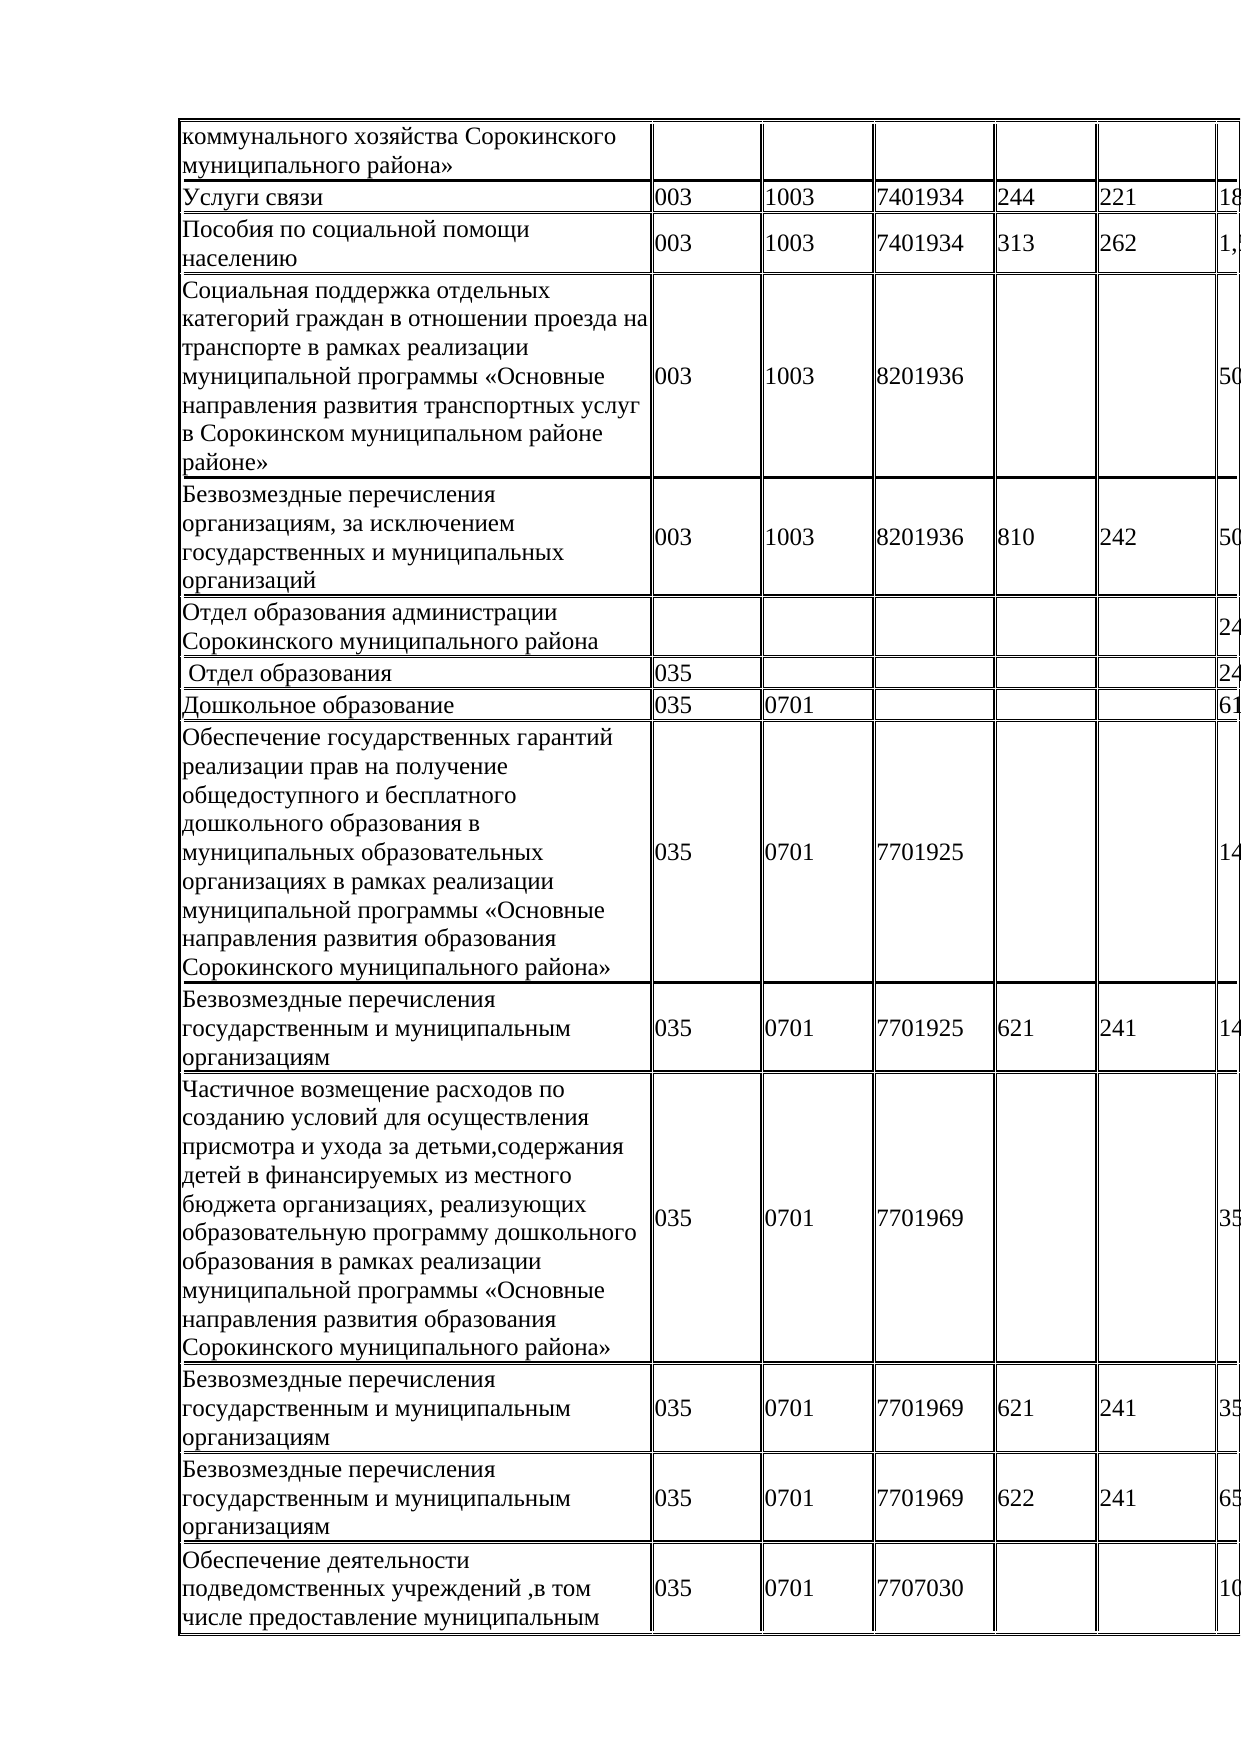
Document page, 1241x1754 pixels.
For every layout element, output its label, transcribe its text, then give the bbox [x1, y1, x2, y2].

table_cell 0701 [762, 1544, 874, 1633]
table_cell 7701925 [876, 722, 993, 981]
table_cell 003 [654, 214, 760, 272]
table_cell [876, 598, 993, 655]
table_cell [764, 598, 872, 655]
table_cell 621 [997, 1365, 1095, 1451]
table_cell Пособия по социальной помощи населению [180, 211, 652, 272]
table_cell [997, 722, 1095, 981]
table_cell 035 [654, 722, 760, 981]
table_cell 1003 [762, 122, 874, 179]
table_cell 14,982,0 [1218, 719, 1239, 981]
table_cell [997, 1074, 1095, 1361]
table_cell 1003 [764, 479, 872, 594]
table_cell 1003 [764, 182, 872, 211]
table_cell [181, 1540, 652, 1633]
table_cell 7701969 [876, 1365, 993, 1451]
table_cell 241 [1099, 1454, 1215, 1540]
table_cell [995, 1544, 1097, 1633]
table_cell 221 [1099, 182, 1215, 211]
table_cell 7701969 [876, 1454, 993, 1540]
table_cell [181, 122, 652, 179]
table_cell 7707030 [874, 1544, 995, 1633]
table_cell [1099, 658, 1215, 687]
table_cell 035 [654, 690, 760, 719]
table_cell 243,488,2 [1218, 594, 1239, 655]
table_cell Дошкольное образование [181, 687, 651, 719]
table_cell 504,0 [1216, 272, 1240, 476]
table_cell Безвозмездные перечисления организациям, за исключением государственных и муниципальных организаций [181, 476, 650, 594]
table_cell [876, 658, 993, 687]
table_cell 003 [654, 479, 760, 594]
table_cell 0701 [764, 1454, 872, 1540]
table_cell [1099, 275, 1215, 476]
table_cell [1099, 722, 1215, 981]
table_cell 243,488,2 [1218, 655, 1239, 687]
table_cell 035 [654, 1074, 760, 1361]
table_cell 653,0 [1216, 1451, 1240, 1540]
table_cell Отдел образования администрации Сорокинского муниципального района [181, 594, 651, 655]
table_cell [1097, 1544, 1216, 1633]
table_cell [995, 122, 1097, 179]
table_cell 621 [997, 984, 1095, 1070]
table_cell 0701 [764, 1074, 872, 1361]
table_cell 035 [652, 1544, 762, 1633]
table_cell 313 [997, 214, 1095, 272]
table_cell [997, 275, 1095, 476]
table_cell 7401934 [874, 122, 995, 179]
table_cell 14,982,0 [1218, 981, 1239, 1070]
table_cell [1099, 1074, 1215, 1361]
table_cell 242 [1099, 479, 1215, 594]
table_cell 8201936 [876, 479, 993, 594]
table_cell 18,0 [1218, 179, 1239, 211]
table_cell Безвозмездные перечисления государственным и муниципальным организациям [181, 1361, 651, 1451]
table_cell 1003 [764, 214, 872, 272]
table_cell 035 [654, 658, 760, 687]
table_cell [654, 598, 760, 655]
table_cell [764, 658, 872, 687]
table_cell 003 [652, 122, 762, 179]
table_cell Услуги связи [181, 179, 650, 211]
table_cell Отдел образования [181, 655, 651, 687]
table_cell 241 [1099, 1365, 1215, 1451]
table_cell [1099, 598, 1215, 655]
table_cell 61,623,0 [1218, 687, 1239, 719]
table_cell Частичное возмещение расходов по созданию условий для осуществления присмотра и ухода за детьми,содержания детей в финансируемых из местного бюджета организациях, реализующих образовательную программу дошкольного образования в рамках реализации муниципальной программы «Основные направления развития образования Сорокинского муниципального района» [181, 1070, 651, 1361]
table_cell 003 [654, 275, 760, 476]
table_cell 7401934 [876, 214, 993, 272]
table_cell 622 [997, 1454, 1095, 1540]
table_cell 1,576,0 [1216, 211, 1240, 272]
table_cell 0701 [764, 690, 872, 719]
table_cell Социальная поддержка отдельных категорий граждан в отношении проезда на транспорте в рамках реализации муниципальной программы «Основные направления развития транспортных услуг в Сорокинском муниципальном районе районе» [180, 272, 652, 476]
table_cell 241 [1099, 984, 1215, 1070]
table_cell [997, 598, 1095, 655]
table_cell 1,594,0 [1216, 120, 1239, 179]
table_cell 810 [997, 479, 1095, 594]
table_cell 35,658,0 [1218, 1070, 1239, 1361]
table_cell 035 [654, 1365, 760, 1451]
table_cell 10,983,0 [1216, 1540, 1239, 1633]
table_cell 35,005,0 [1218, 1361, 1239, 1451]
table_cell 504,0 [1218, 476, 1239, 594]
table_cell 0701 [764, 722, 872, 981]
table_cell 003 [654, 182, 760, 211]
table_cell 035 [654, 1454, 760, 1540]
table_cell 035 [654, 984, 760, 1070]
table_cell [876, 690, 993, 719]
table_cell 7701925 [876, 984, 993, 1070]
table_cell 8201936 [876, 275, 993, 476]
table_cell [997, 690, 1095, 719]
table_cell [1099, 690, 1215, 719]
table_cell 1003 [764, 275, 872, 476]
table_cell Обеспечение государственных гарантий реализации прав на получение общедоступного и бесплатного дошкольного образования в муниципальных образовательных организациях в рамках реализации муниципальной программы «Основные направления развития образования Сорокинского муниципального района» [181, 719, 651, 981]
table_cell Безвозмездные перечисления государственным и муниципальным организациям [181, 981, 650, 1070]
table_cell [1097, 122, 1216, 179]
table_cell 244 [997, 182, 1095, 211]
table_cell 0701 [764, 1365, 872, 1451]
table_cell Безвозмездные перечисления государственным и муниципальным организациям [180, 1451, 652, 1540]
table_cell 0701 [764, 984, 872, 1070]
table_cell [997, 658, 1095, 687]
table_cell 262 [1099, 214, 1215, 272]
table_cell 7401934 [876, 182, 993, 211]
table_cell 7701969 [876, 1074, 993, 1361]
